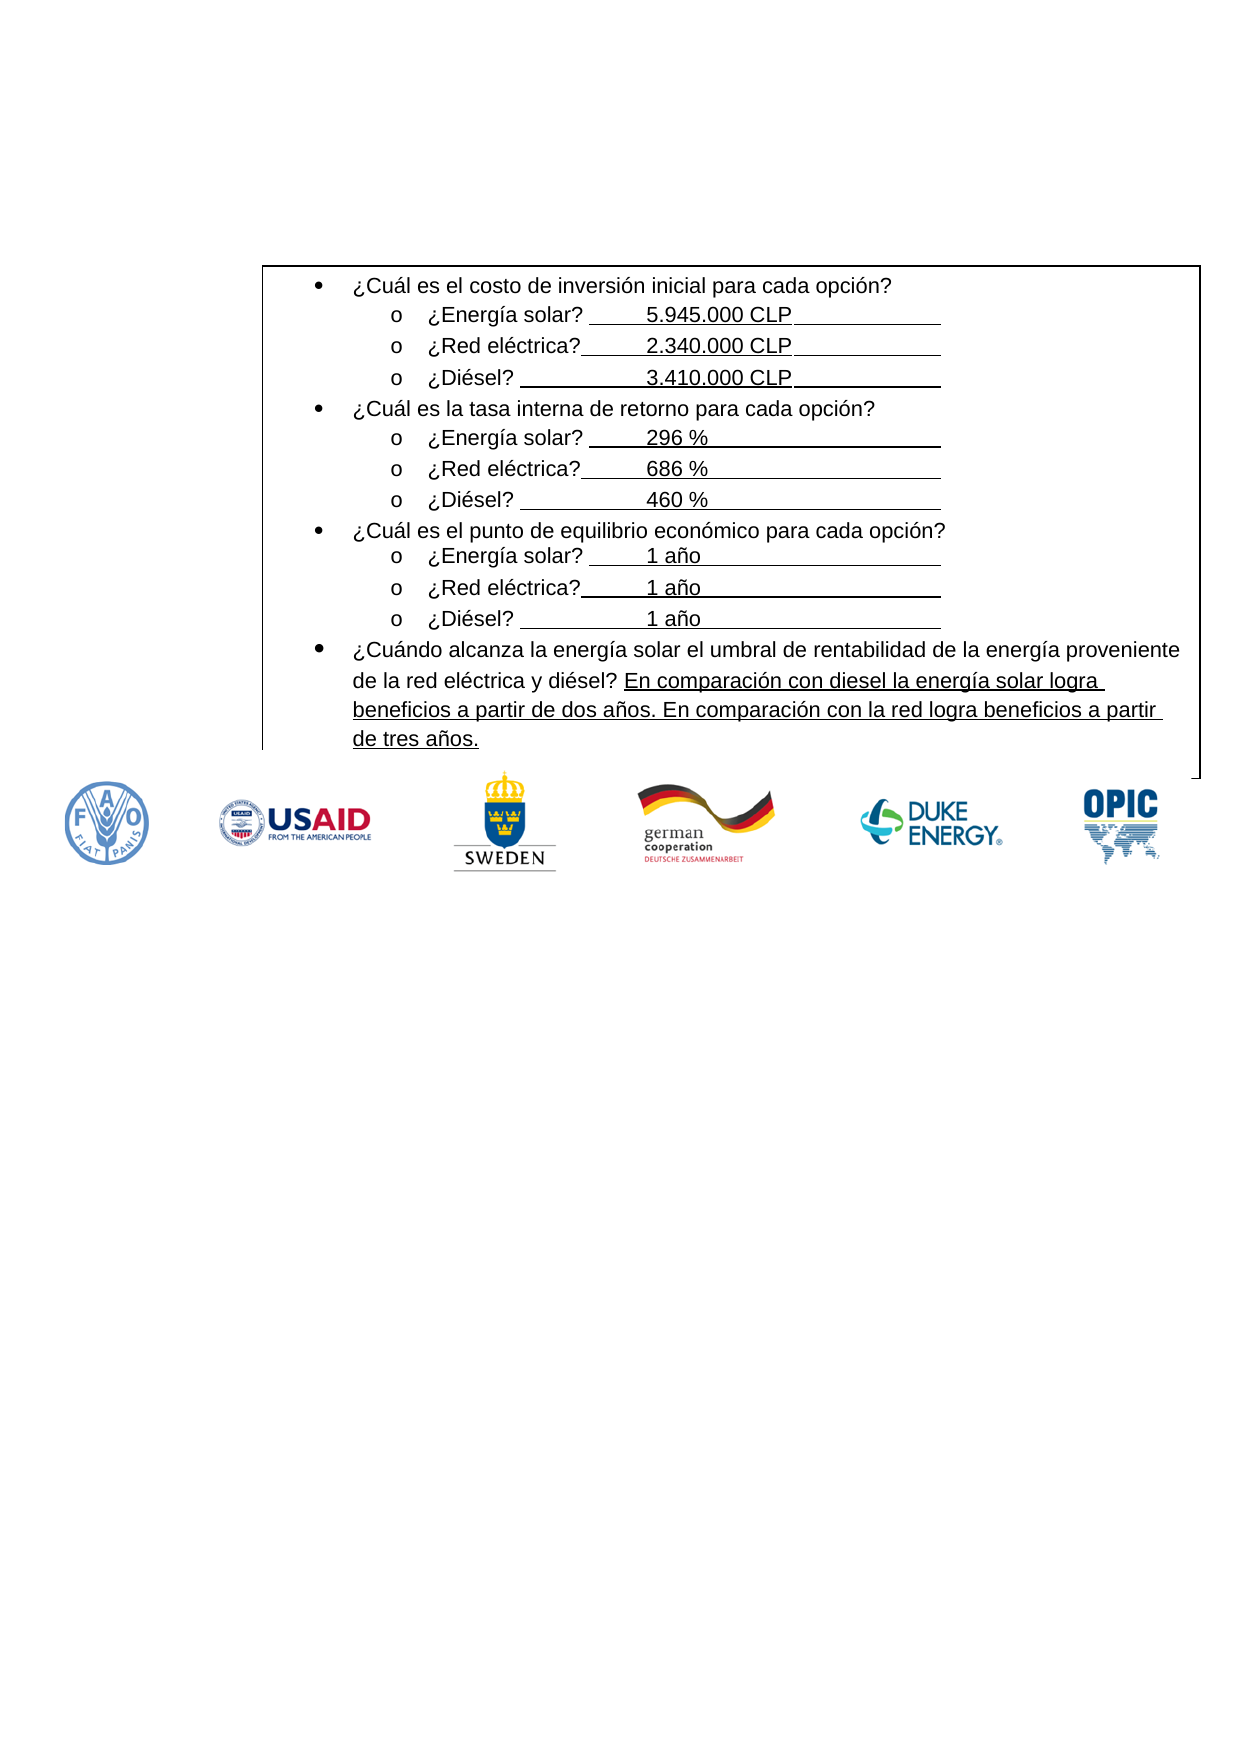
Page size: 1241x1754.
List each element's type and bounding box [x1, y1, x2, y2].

picture [64, 750, 1192, 895]
